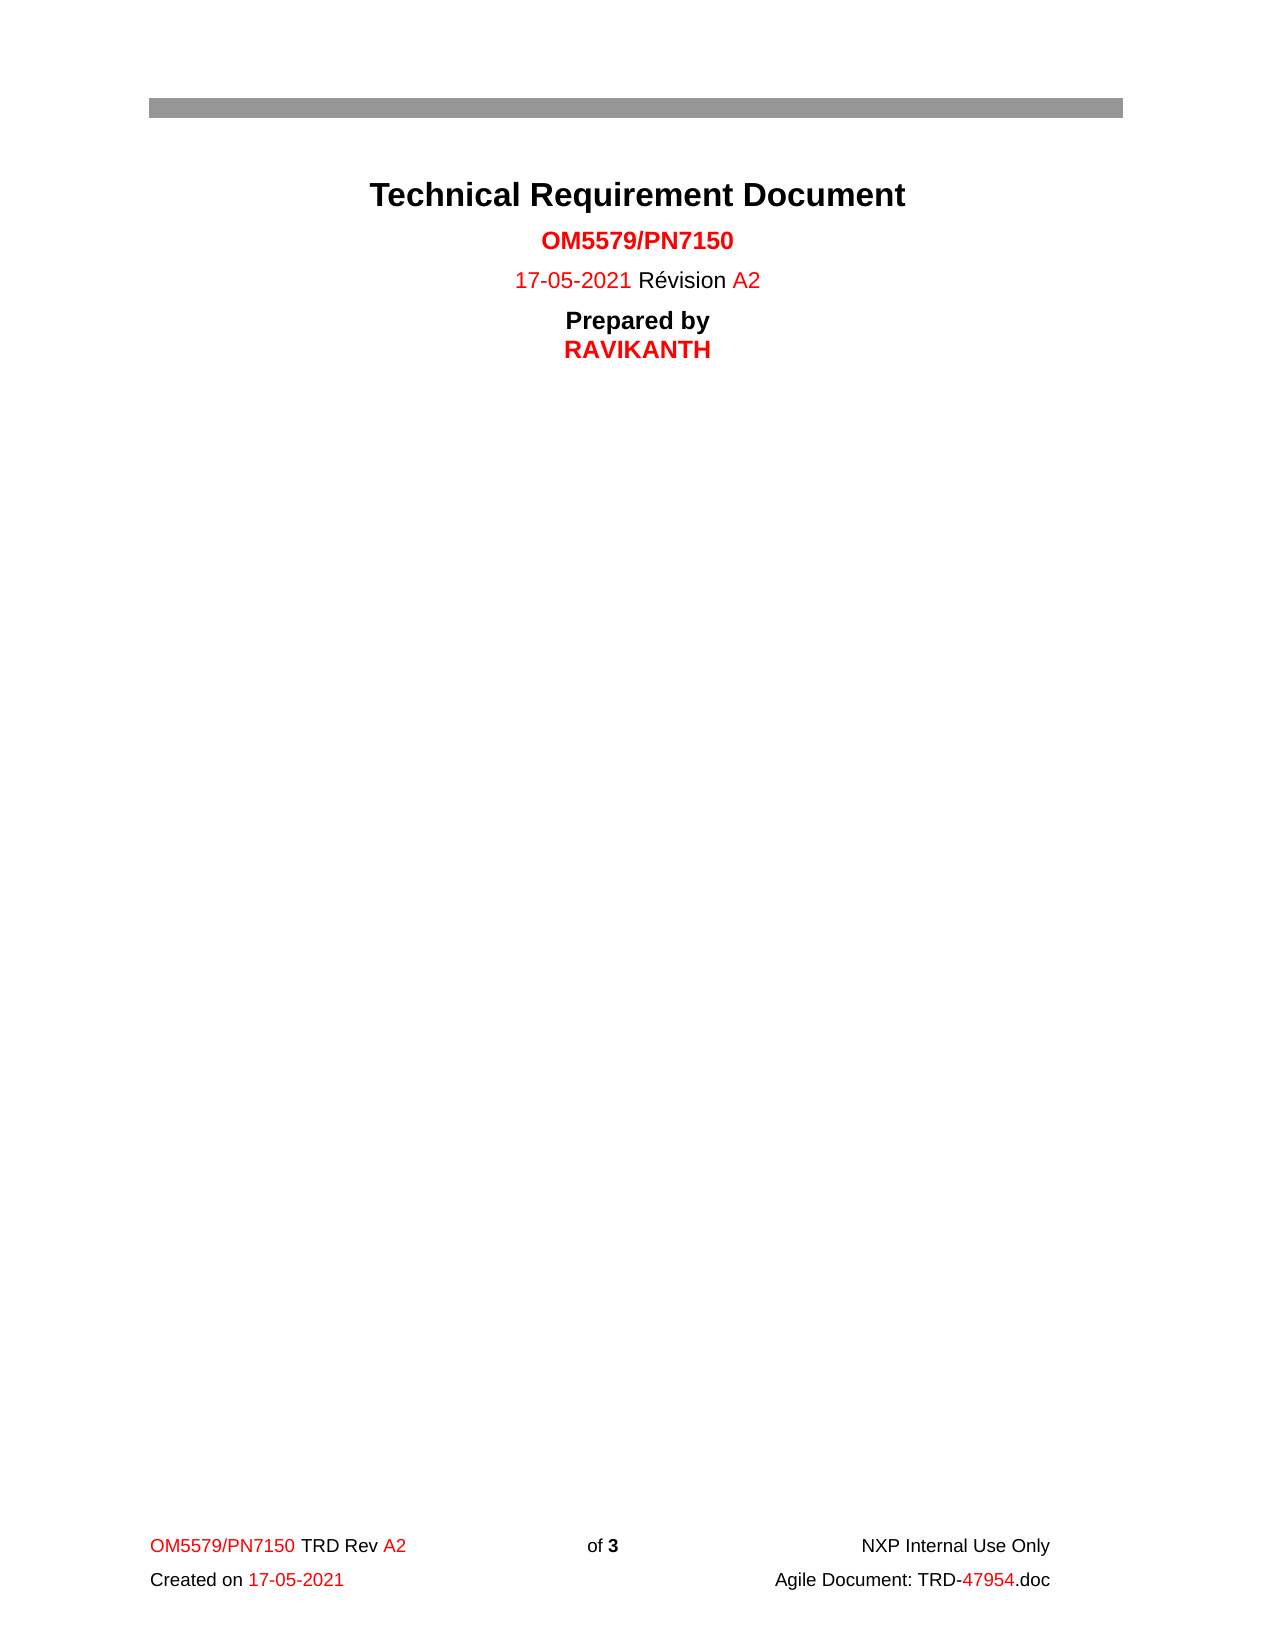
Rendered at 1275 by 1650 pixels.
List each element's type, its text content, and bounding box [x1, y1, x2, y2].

text 17-05-2021 Révision A2 [150, 267, 1125, 293]
title Prepared by [150, 306, 1125, 335]
text OM5579/PN7150 [150, 226, 1125, 255]
title RAVIKANTH [150, 335, 1125, 363]
title Technical Requirement Document [150, 175, 1125, 213]
